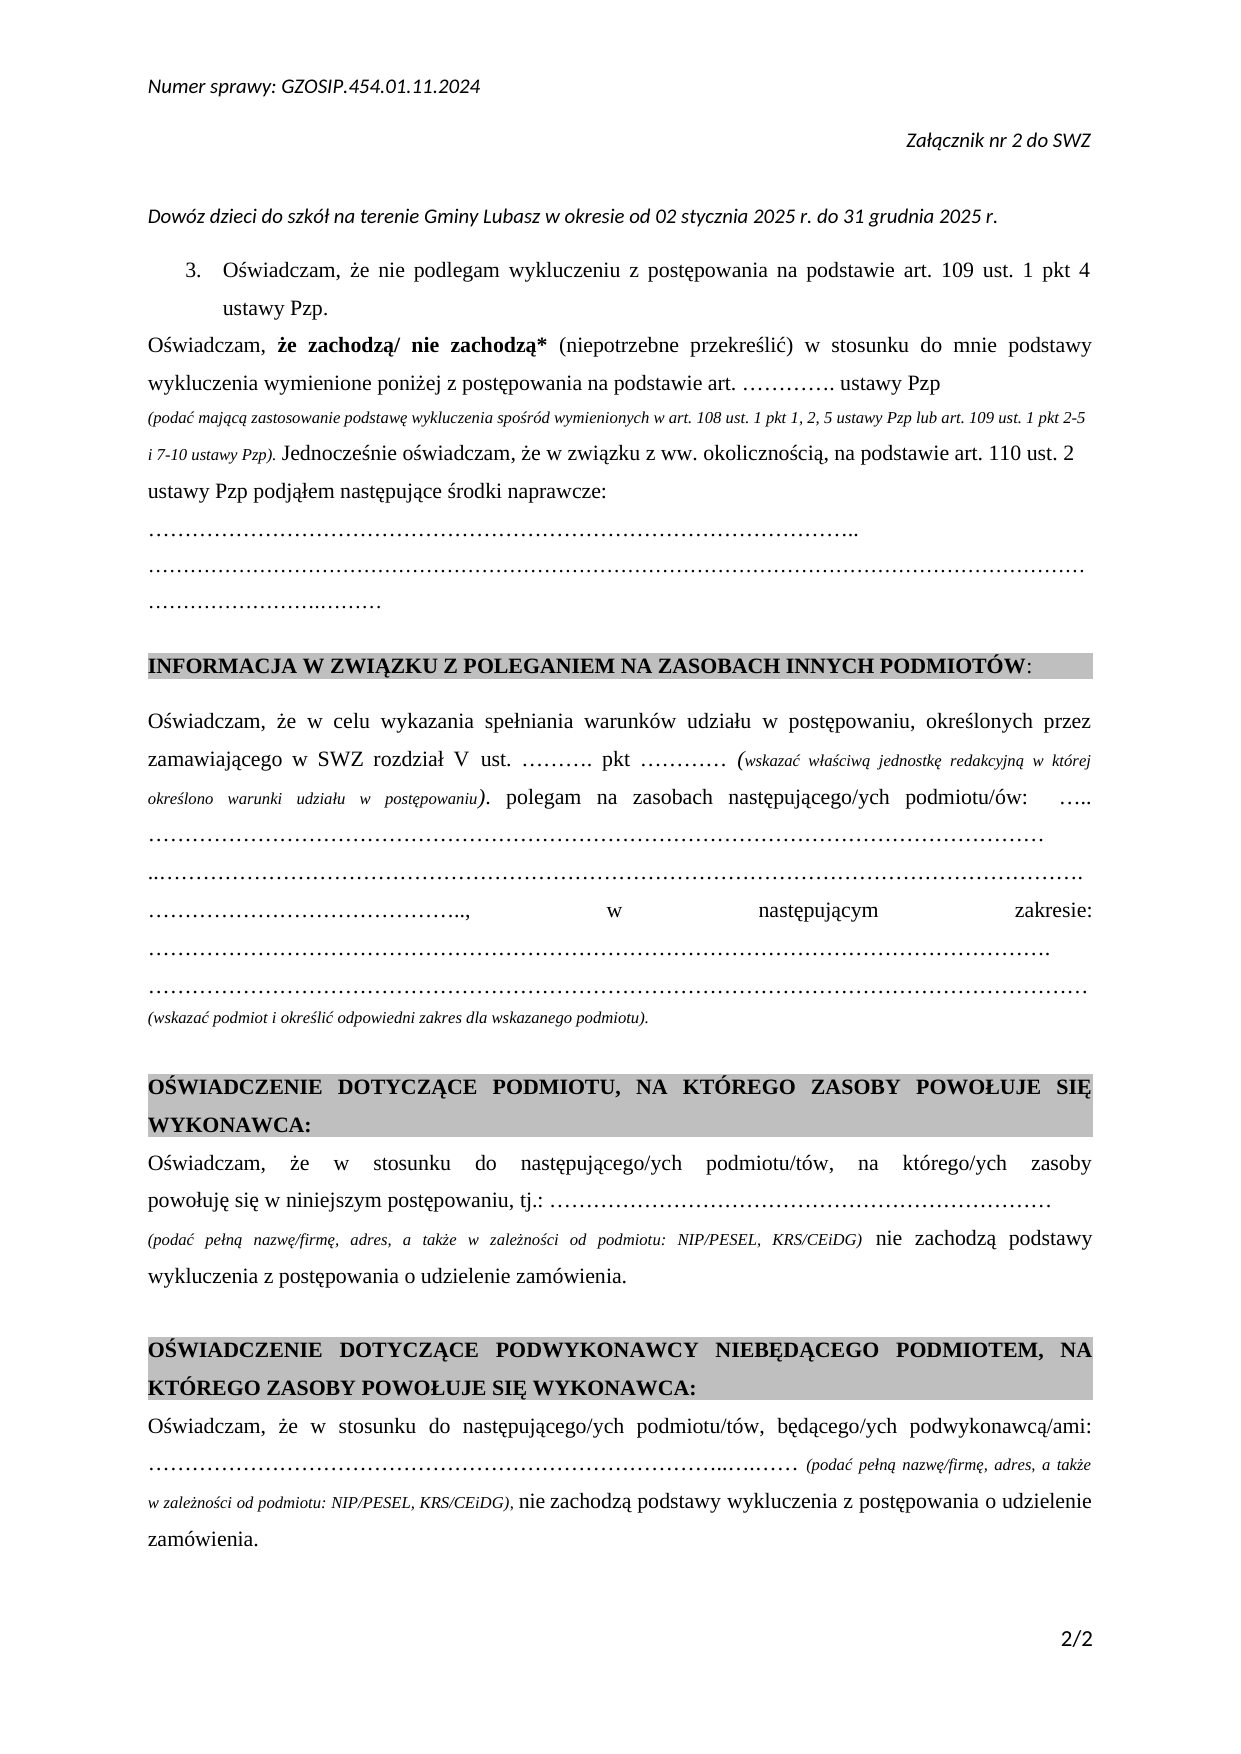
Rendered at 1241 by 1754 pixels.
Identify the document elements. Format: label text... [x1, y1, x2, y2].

text ………………………………………………………………………………………………………………… (wskazać podmiot i określić odpowiedni zakres dla wskazanego podmiotu). [148, 973, 1093, 1027]
text Oświadczam, że w stosunku do następującego/ych podmiotu/tów, będącego/ych podwykonawcą/ami: ……………………………………………………………………..….…… (podać pełną nazwę/firmę, adres, a także w zależności od podmiotu: NIP/PESEL, KRS/CEiDG), nie zachodzą podstawy wykluczenia z postępowania o udzielenie zamówienia. [148, 1413, 1093, 1551]
text (podać mającą zastosowanie podstawę wykluczenia spośród wymienionych w art. 108 ust. 1 pkt 1, 2, 5 ustawy Pzp lub art. 109 ust. 1 pkt 2-5 i 7-10 ustawy Pzp). Jednocześnie oświadczam, że w związku z ww. okolicznością, na podstawie art. 110 ust. 2 ustawy Pzp podjąłem następujące środki naprawcze: ……………………………………………………………………………………..…………………………………………………………………………………………………………………………………………….……… [148, 408, 1093, 613]
text ..……………………………………………………………………………………………………………….…………………………………….., w następującym zakresie: ……………………………………………………………………………………………………………. [148, 859, 1093, 960]
text Oświadczam, że zachodzą/ nie zachodzą* (niepotrzebne przekreślić) w stosunku do mnie podstawy wykluczenia wymienione poniżej z postępowania na podstawie art. …………. ustawy Pzp [148, 332, 1093, 396]
text INFORMACJA W ZWIĄZKU Z POLEGANIEM NA ZASOBACH INNYCH PODMIOTÓW: [148, 653, 1093, 679]
text OŚWIADCZENIE DOTYCZĄCE PODMIOTU, NA KTÓREGO ZASOBY POWOŁUJE SIĘ WYKONAWCA: [148, 1074, 1093, 1137]
text OŚWIADCZENIE DOTYCZĄCE PODWYKONAWCY NIEBĘDĄCEGO PODMIOTEM, NA KTÓREGO ZASOBY POWOŁUJE SIĘ WYKONAWCA: [148, 1337, 1093, 1400]
text Oświadczam, że w celu wykazania spełniania warunków udziału w postępowaniu, określonych przez zamawiającego w SWZ rozdział V ust. ………. pkt ………… (wskazać właściwą jednostkę redakcyjną w której określono warunki udziału w postępowaniu). polegam na zasobach następującego/ych podmiotu/ów: …..…………………………………………………………………………………………………………… [148, 708, 1093, 847]
text Oświadczam, że w stosunku do następującego/ych podmiotu/tów, na którego/ych zasoby powołuję się w niniejszym postępowaniu, tj.: …………………………………………………………… (podać pełną nazwę/firmę, adres, a także w zależności od podmiotu: NIP/PESEL, KRS/CEiDG) nie zachodzą podstawy wykluczenia z postępowania o udzielenie zamówienia. [148, 1150, 1093, 1288]
list Oświadczam, że nie podlegam wykluczeniu z postępowania na podstawie art. 109 ust. 1 pkt 4 ustawy Pzp. [185, 257, 1093, 320]
